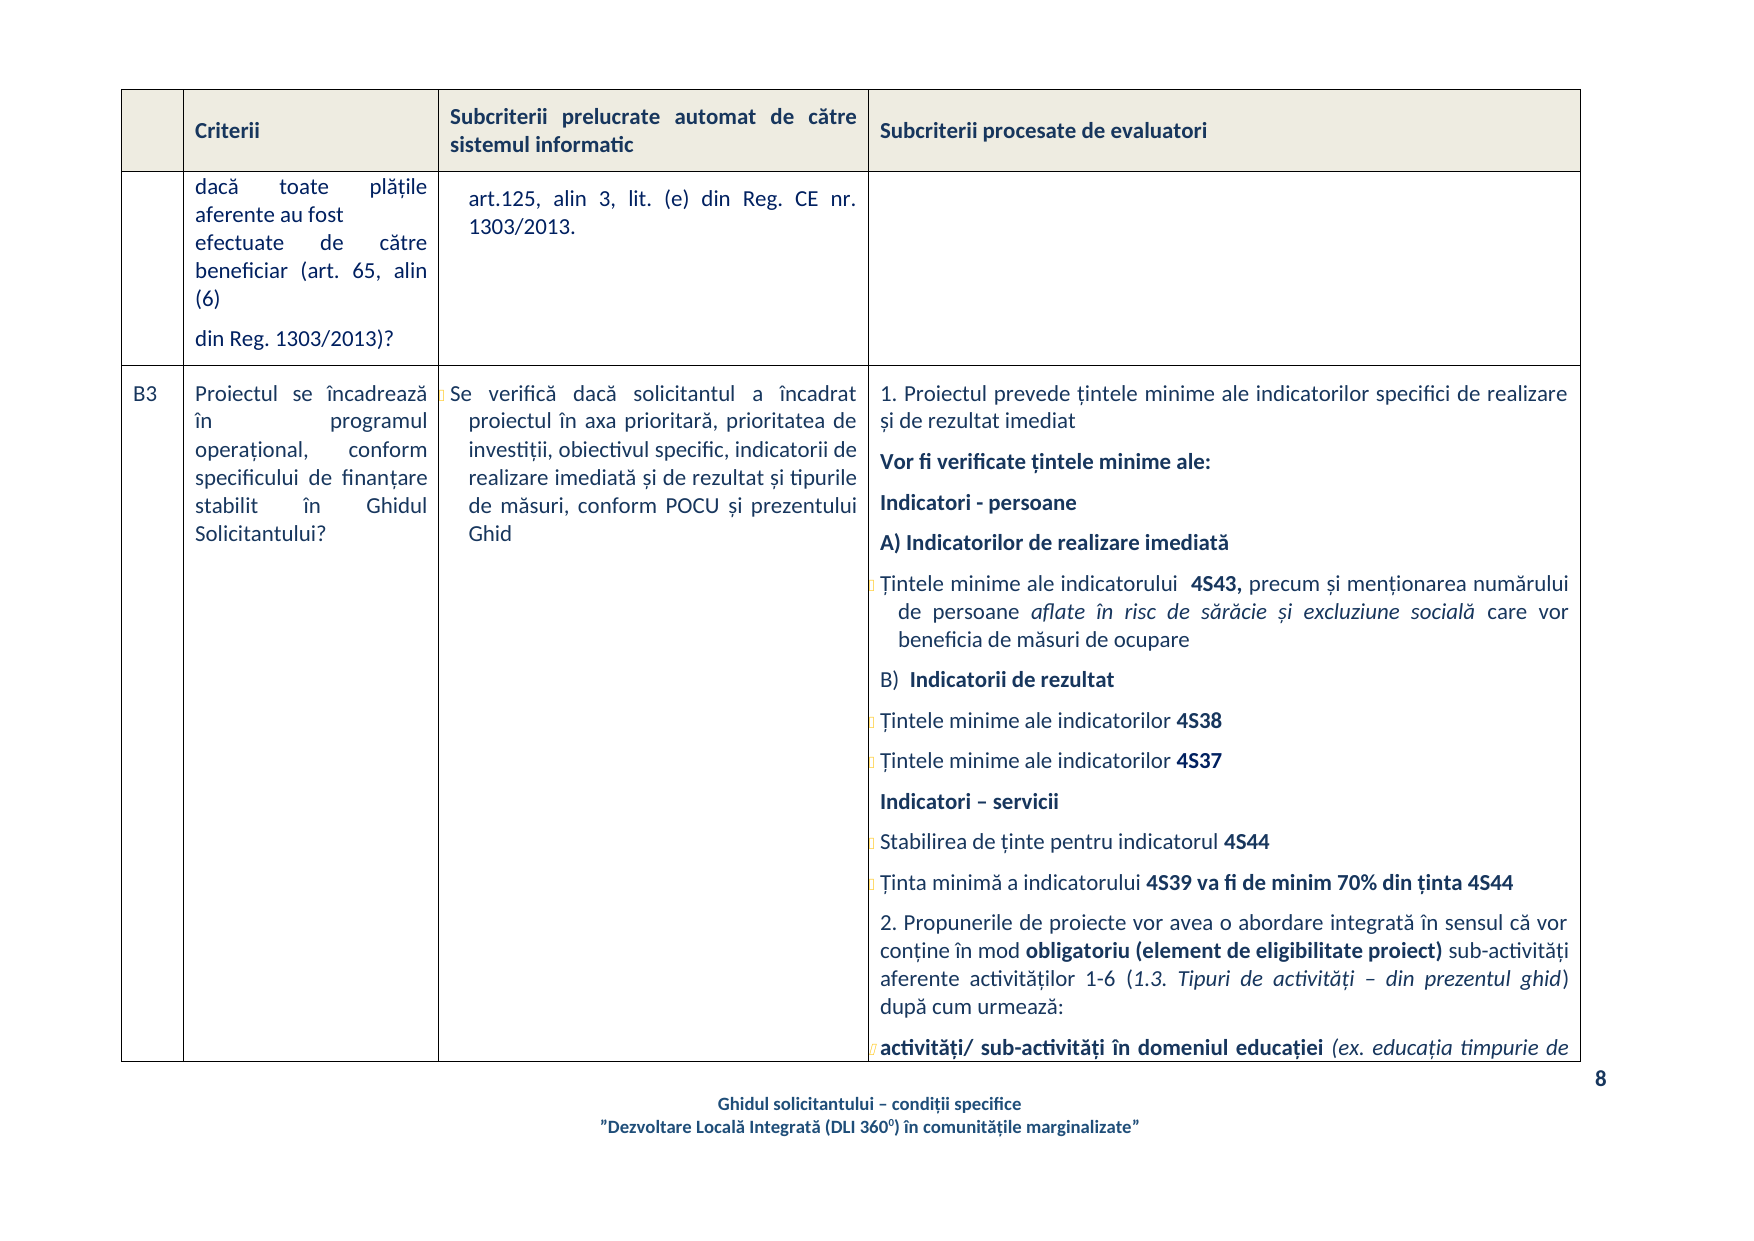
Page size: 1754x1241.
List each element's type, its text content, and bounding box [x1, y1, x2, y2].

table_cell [184, 366, 438, 1061]
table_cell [869, 366, 1580, 1061]
table_header Subcriterii prelucrate automat de către sistemul informatic [439, 90, 868, 171]
table_cell B2 [122, 172, 183, 365]
table_cell [869, 172, 1580, 365]
table_cell B3 [122, 366, 183, 1061]
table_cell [439, 172, 868, 365]
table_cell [439, 366, 868, 1061]
table_header Subcriterii procesate de evaluatori [869, 90, 1580, 171]
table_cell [184, 172, 438, 365]
table_header [122, 90, 183, 171]
table_header Criterii [184, 90, 438, 171]
